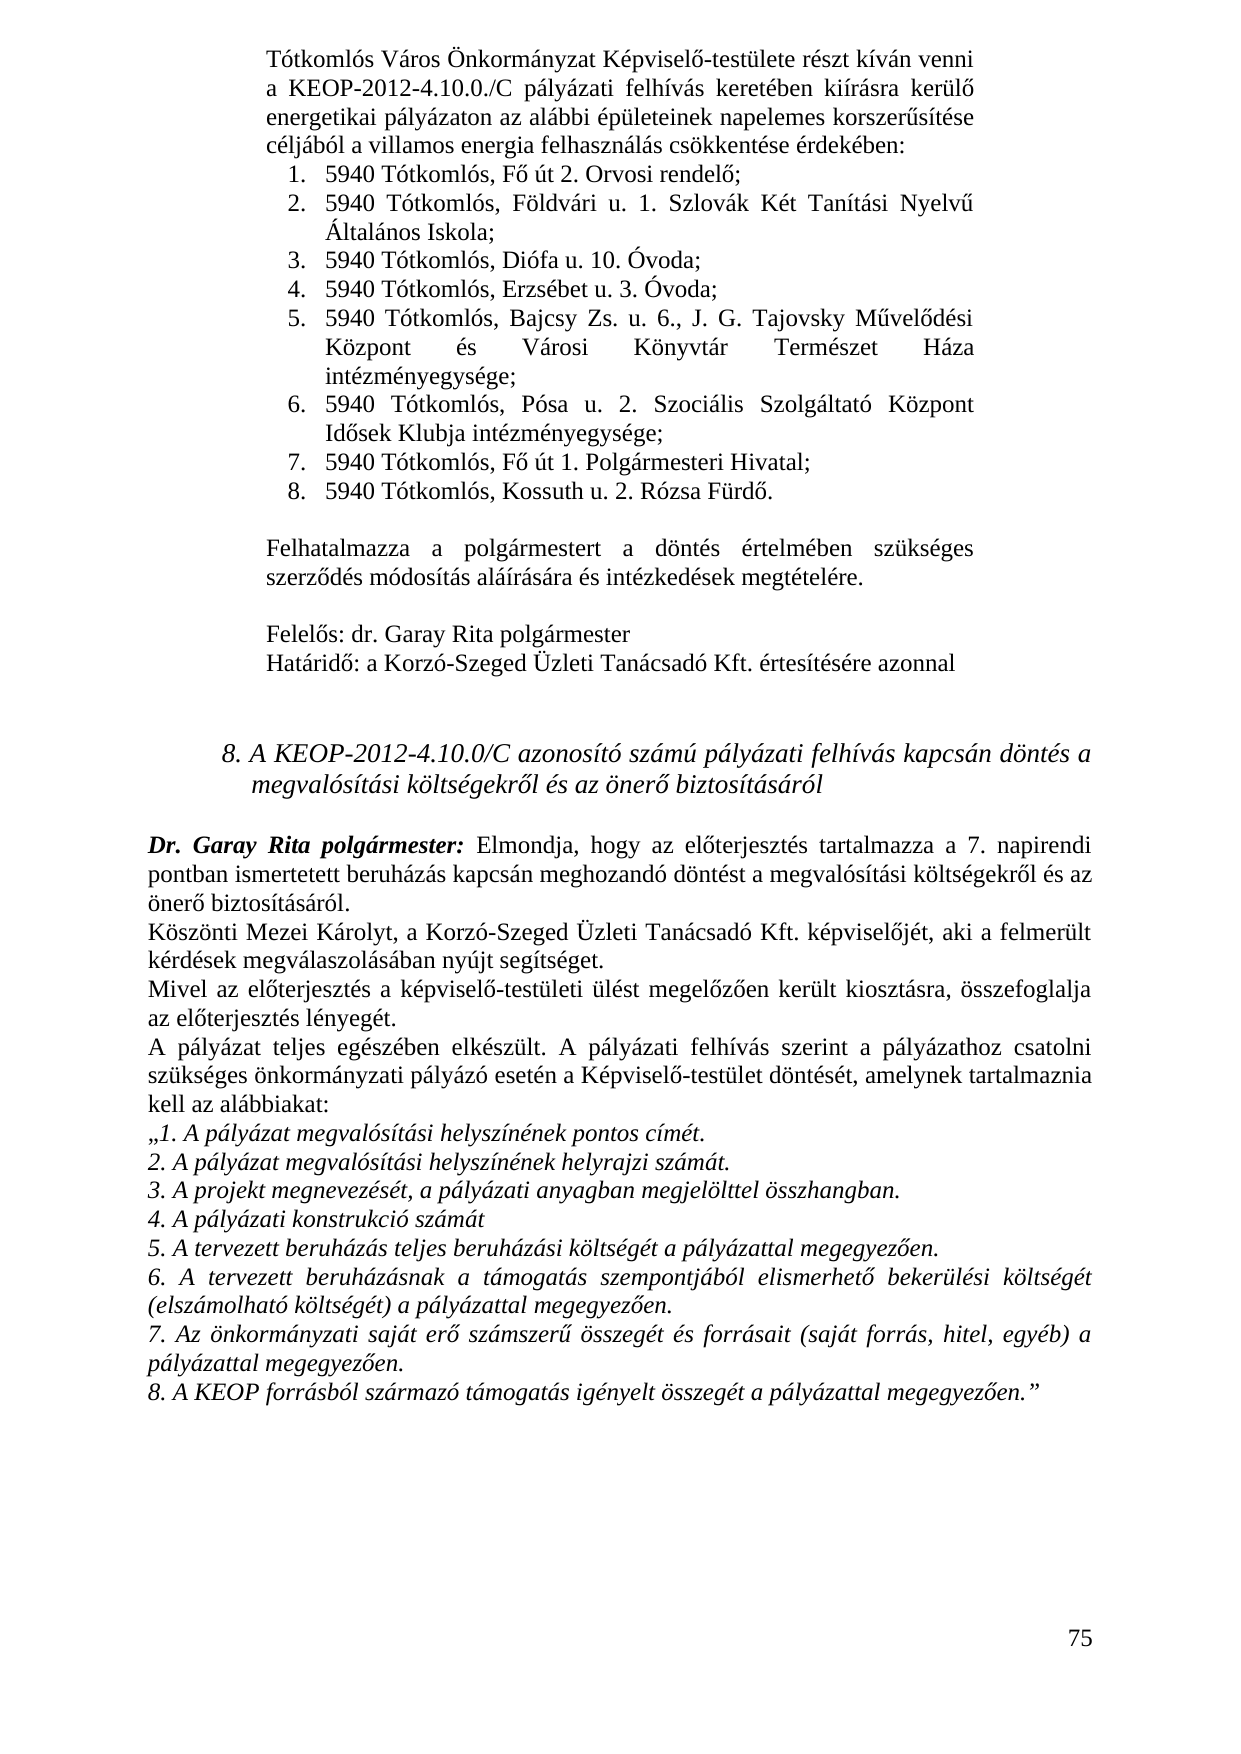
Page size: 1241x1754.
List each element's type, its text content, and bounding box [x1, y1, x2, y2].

list 5940 Tótkomlós, Fő út 1. Polgármesteri Hivatal; [287, 447, 974, 476]
text 5. A tervezett beruházás teljes beruházási költségét a pályázattal megegyezően. [148, 1233, 1093, 1262]
list 5940 Tótkomlós, Fő út 2. Orvosi rendelő; [287, 159, 974, 188]
list 5940 Tótkomlós, Diófa u. 10. Óvoda; [287, 246, 974, 274]
text 7. Az önkormányzati saját erő számszerű összegét és forrásait (saját forrás, hitel, egyéb) a pályázattal megegyezően. [148, 1319, 1093, 1377]
text 2. A pályázat megvalósítási helyszínének helyrajzi számát. [148, 1147, 1093, 1175]
text 3. A projekt megnevezését, a pályázati anyagban megjelölttel összhangban. [148, 1175, 1093, 1204]
text Felhatalmazza a polgármestert a döntés értelmében szükséges szerződés módosítás aláírására és intézkedések megtételére. [266, 533, 974, 591]
list 5940 Tótkomlós, Erzsébet u. 3. Óvoda; [287, 274, 974, 303]
text 6. A tervezett beruházásnak a támogatás szempontjából elismerhető bekerülési költségét (elszámolható költségét) a pályázattal megegyezően. [148, 1262, 1093, 1319]
text A pályázat teljes egészében elkészült. A pályázati felhívás szerint a pályázathoz csatolni szükséges önkormányzati pályázó esetén a Képviselő-testület döntését, amelynek tartalmaznia kell az alábbiakat: [148, 1032, 1093, 1118]
text Felelős: dr. Garay Rita polgármester [266, 619, 974, 648]
list 5940 Tótkomlós, Pósa u. 2. Szociális Szolgáltató Központ Idősek Klubja intézményegysége; [287, 389, 974, 447]
list 5940 Tótkomlós, Bajcsy Zs. u. 6., J. G. Tajovsky Művelődési Központ és Városi Könyvtár Természet Háza intézményegysége; [287, 303, 974, 389]
text „1. A pályázat megvalósítási helyszínének pontos címét. [148, 1118, 1093, 1147]
text 8. A KEOP-2012-4.10.0/C azonosító számú pályázati felhívás kapcsán döntés a megvalósítási költségekről és az önerő biztosításáról [222, 737, 1093, 799]
text Határidő: a Korzó-Szeged Üzleti Tanácsadó Kft. értesítésére azonnal [266, 648, 974, 677]
list 5940 Tótkomlós, Kossuth u. 2. Rózsa Fürdő. [287, 476, 974, 504]
text Tótkomlós Város Önkormányzat Képviselő-testülete részt kíván venni a KEOP-2012-4.10.0./C pályázati felhívás keretében kiírásra kerülő energetikai pályázaton az alábbi épületeinek napelemes korszerűsítése céljából a villamos energia felhasználás csökkentése érdekében: [266, 44, 974, 159]
list 5940 Tótkomlós, Földvári u. 1. Szlovák Két Tanítási Nyelvű Általános Iskola; [287, 188, 974, 246]
text Dr. Garay Rita polgármester: Elmondja, hogy az előterjesztés tartalmazza a 7. napirendi pontban ismertetett beruházás kapcsán meghozandó döntést a megvalósítási költségekről és az önerő biztosításáról. [148, 830, 1093, 917]
text Köszönti Mezei Károlyt, a Korzó-Szeged Üzleti Tanácsadó Kft. képviselőjét, aki a felmerült kérdések megválaszolásában nyújt segítséget. [148, 917, 1093, 974]
text 8. A KEOP forrásból származó támogatás igényelt összegét a pályázattal megegyezően.” [148, 1377, 1093, 1405]
text Mivel az előterjesztés a képviselő-testületi ülést megelőzően került kiosztásra, összefoglalja az előterjesztés lényegét. [148, 974, 1093, 1032]
text 4. A pályázati konstrukció számát [148, 1204, 1093, 1233]
